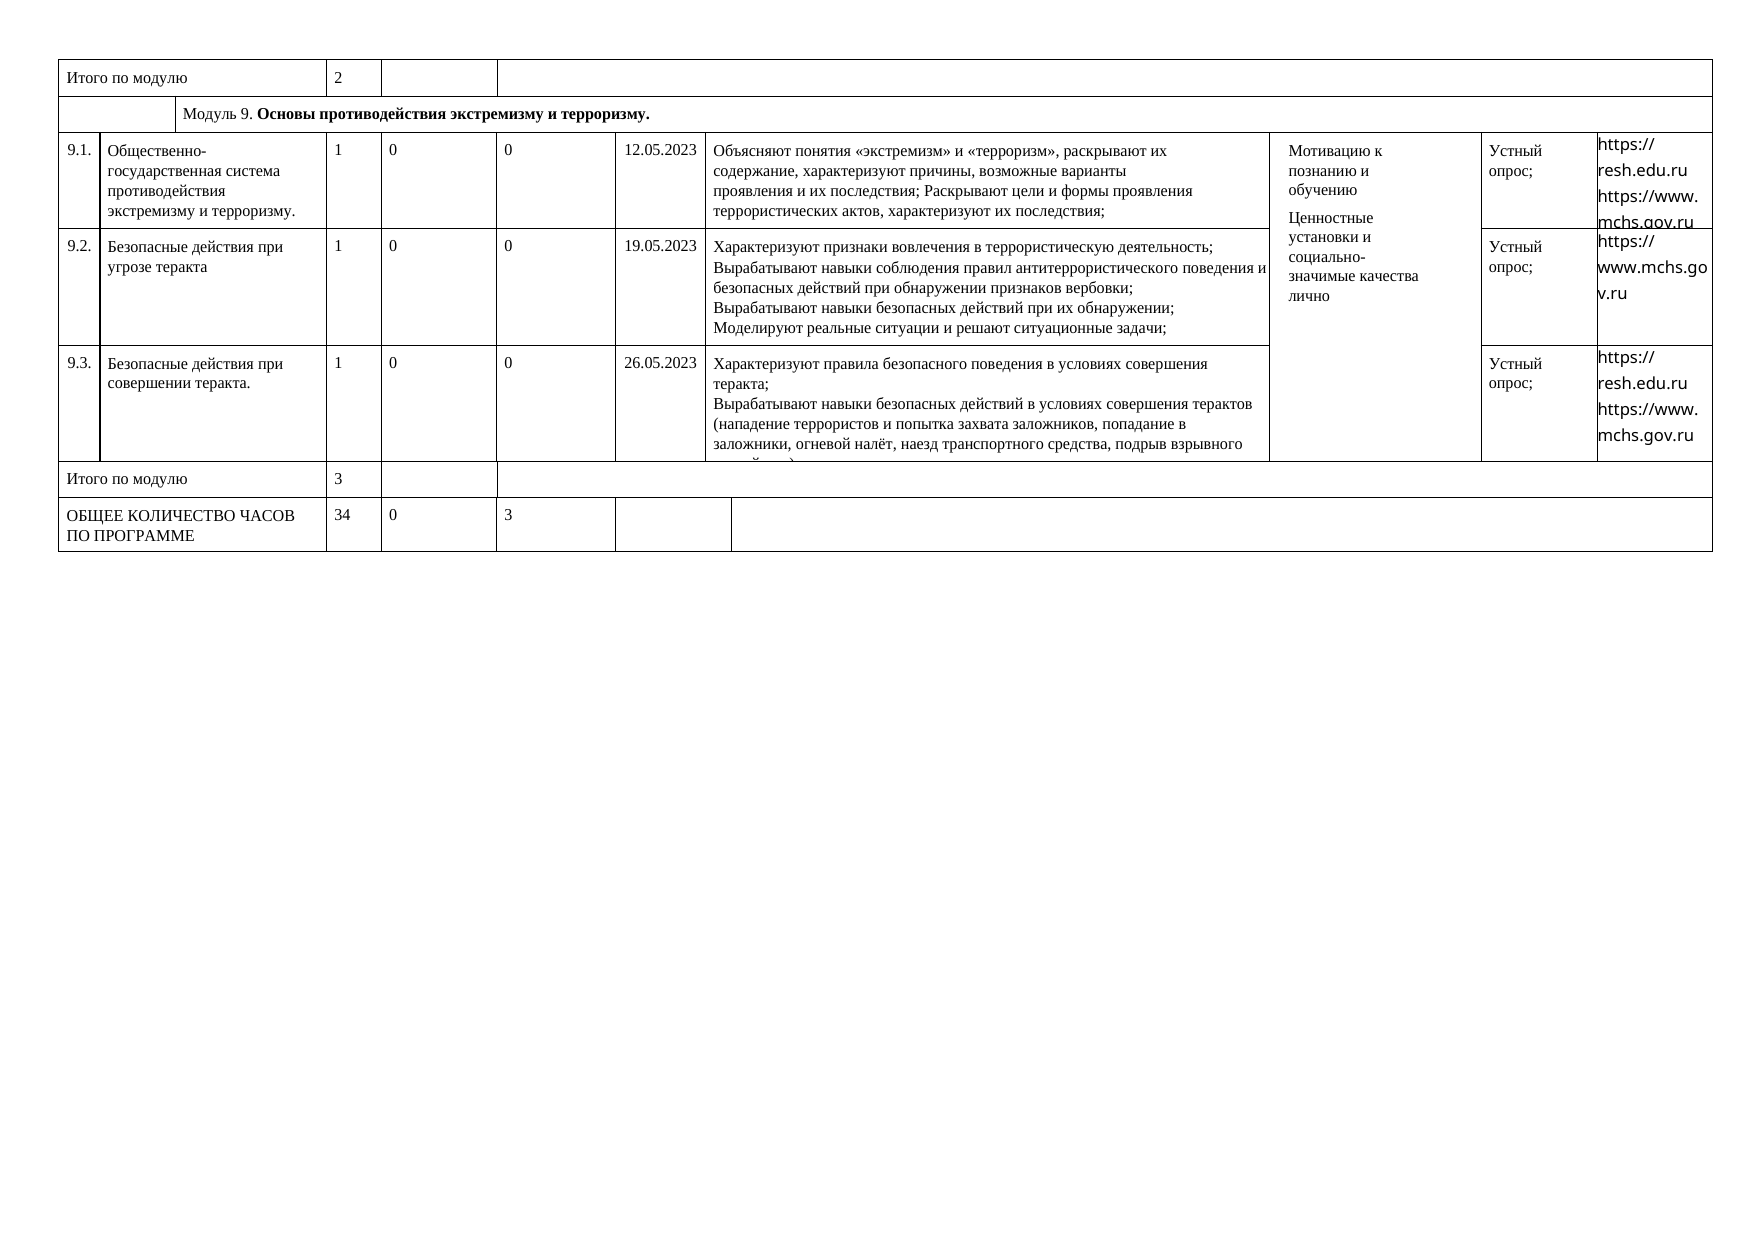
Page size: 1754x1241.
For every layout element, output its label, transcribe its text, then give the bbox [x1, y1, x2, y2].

table_header [498, 60, 1712, 96]
table_cell 34 [327, 498, 381, 551]
table_cell 0 [497, 229, 615, 344]
table_cell https://resh.edu.ru https://www.mchs.gov.ru https://testedu.ru/test/obzh/ [1598, 133, 1712, 228]
table_cell Устный опрос; [1482, 133, 1597, 228]
table_cell Характеризуют признаки вовлечения в террористическую деятельность; Вырабатывают навыки соблюдения правил антитеррористического поведения и безопасных действий при обнаружении признаков вербовки; Вырабатывают навыки безопасных действий при их обнаружении; Моделируют реальные ситуации и решают ситуационные задачи; [706, 229, 1269, 344]
table_cell [382, 462, 497, 497]
table_cell Общественно- государственная система противодействия экстремизму и терроризму. [101, 133, 326, 228]
table_cell Безопасные действия при совершении теракта. [101, 346, 326, 461]
table_cell Объясняют понятия «экстремизм» и «терроризм», раскрывают их содержание, характеризуют причины, возможные варианты проявления и их последствия; Раскрывают цели и формы проявления террористических актов, характеризуют их последствия; [706, 133, 1269, 228]
table_header [382, 60, 497, 96]
table_cell 0 [382, 498, 496, 551]
table_cell 3 [497, 498, 615, 551]
table_cell [498, 462, 1712, 497]
table_cell https://www.mchs.gov.ru [1598, 229, 1712, 344]
table_cell [616, 498, 731, 551]
table_cell 26.05.2023 [616, 346, 705, 461]
table_cell Мотивацию к познанию и обучению Ценностные установки и социально-значимые качества лично [1270, 133, 1481, 461]
table_cell [59, 97, 175, 132]
table_cell 0 [382, 133, 496, 228]
table_cell 19.05.2023 [616, 229, 705, 344]
table_cell Характеризуют правила безопасного поведения в условиях совершения теракта; Вырабатывают навыки безопасных действий в условиях совершения терактов (нападение террористов и попытка захвата заложников, попадание в заложники, огневой налёт, наезд транспортного средства, подрыв взрывного устройства); Моделируют реальные ситуации и решают ситуационные задачи; [706, 346, 1269, 461]
table_cell 0 [497, 133, 615, 228]
table_cell ОБЩЕЕ КОЛИЧЕСТВО ЧАСОВ ПО ПРОГРАММЕ [59, 498, 326, 551]
table_cell [732, 498, 1712, 551]
table_cell 1 [327, 229, 381, 344]
table_header 2 [327, 60, 381, 96]
table_cell 12.05.2023 [616, 133, 705, 228]
table_cell https://resh.edu.ru https://www.mchs.gov.ru [1598, 346, 1712, 461]
table_cell 3 [327, 462, 381, 497]
table_cell 0 [497, 346, 615, 461]
table_cell 9.2. [59, 229, 99, 344]
table_cell Итого по модулю [59, 462, 326, 497]
table_cell 9.3. [59, 346, 99, 461]
table_cell 1 [327, 133, 381, 228]
table_cell Модуль 9. Основы противодействия экстремизму и терроризму. [176, 97, 1712, 132]
table_cell Безопасные действия при угрозе теракта [101, 229, 326, 344]
table_cell Устный опрос; [1482, 346, 1597, 461]
table_cell 0 [382, 229, 496, 344]
table_cell 1 [327, 346, 381, 461]
table_cell 9.1. [59, 133, 99, 228]
table_header Итого по модулю [59, 60, 326, 96]
table_cell Устный опрос; [1482, 229, 1597, 344]
table_cell 0 [382, 346, 496, 461]
